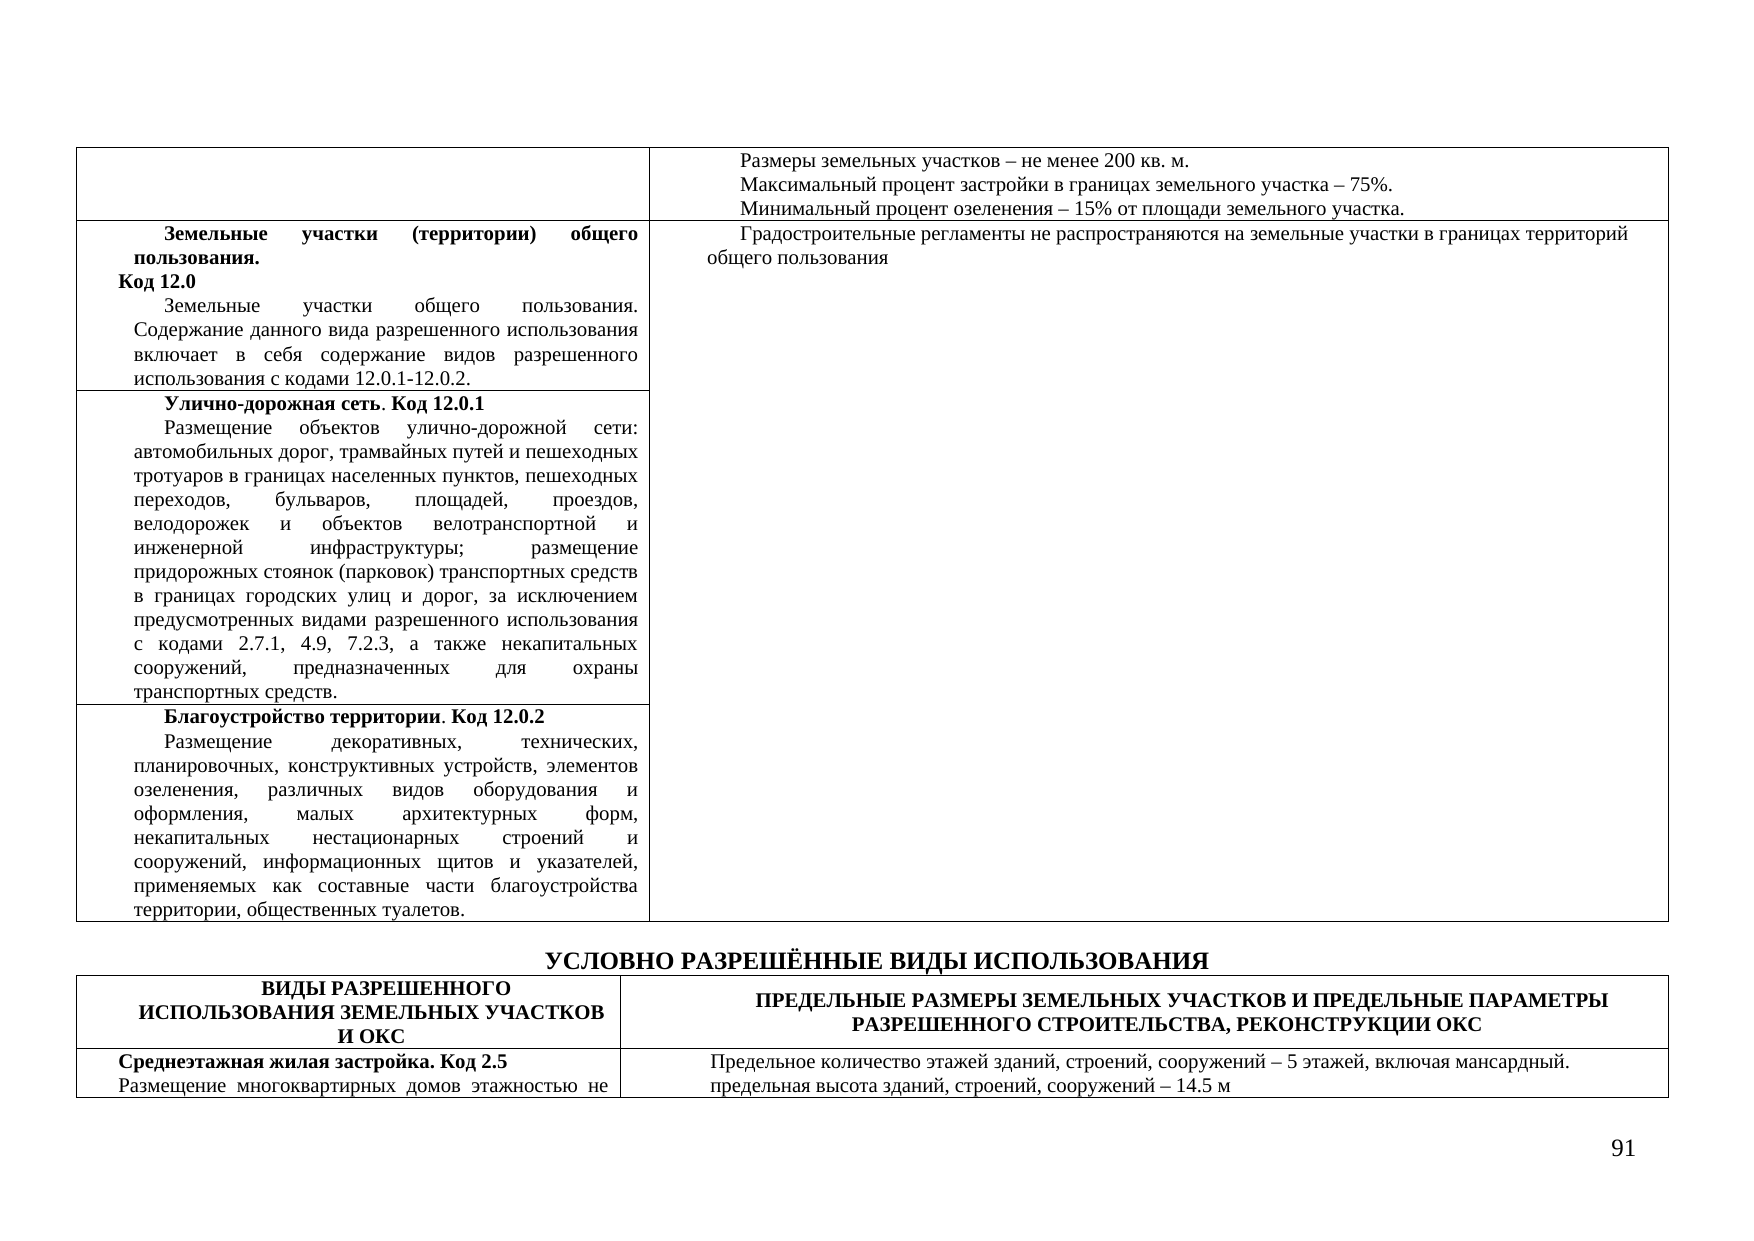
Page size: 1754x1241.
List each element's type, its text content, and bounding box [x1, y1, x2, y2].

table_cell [77, 1049, 620, 1097]
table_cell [77, 148, 649, 220]
table_cell Земельные участки (территории) общего пользования. Код 12.0 Земельные участки общего пользования. Содержание данного вида разрешенного использования включает в себя содержание видов разрешенного использования с кодами 12.0.1-12.0.2. [77, 221, 649, 389]
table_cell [650, 148, 1668, 220]
table_header ВИДЫ РАЗРЕШЕННОГО ИСПОЛЬЗОВАНИЯ ЗЕМЕЛЬНЫХ УЧАСТКОВ И ОКС [77, 976, 620, 1048]
text УСЛОВНО РАЗРЕШЁННЫЕ ВИДЫ ИСПОЛЬЗОВАНИЯ [118, 946, 1636, 975]
table_cell Благоустройство территории. Код 12.0.2 Размещение декоративных, технических, планировочных, конструктивных устройств, элементов озеленения, различных видов оборудования и оформления, малых архитектурных форм, некапитальных нестационарных строений и сооружений, информационных щитов и указателей, применяемых как составные части благоустройства территории, общественных туалетов. [77, 705, 649, 921]
table_cell Градостроительные регламенты не распространяются на земельные участки в границах территорий общего пользования [650, 221, 1668, 921]
table_cell Улично-дорожная сеть. Код 12.0.1 Размещение объектов улично-дорожной сети: автомобильных дорог, трамвайных путей и пешеходных тротуаров в границах населенных пунктов, пешеходных переходов, бульваров, площадей, проездов, велодорожек и объектов велотранспортной и инженерной инфраструктуры; размещение придорожных стоянок (парковок) транспортных средств в границах городских улиц и дорог, за исключением предусмотренных видами разрешенного использования с кодами 2.7.1, 4.9, 7.2.3, а также некапитальных сооружений, предназначенных для охраны транспортных средств. [77, 391, 649, 703]
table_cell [621, 1049, 1668, 1097]
table_header ПРЕДЕЛЬНЫЕ РАЗМЕРЫ ЗЕМЕЛЬНЫХ УЧАСТКОВ И ПРЕДЕЛЬНЫЕ ПАРАМЕТРЫ РАЗРЕШЕННОГО СТРОИТЕЛЬСТВА, РЕКОНСТРУКЦИИ ОКС [621, 976, 1668, 1048]
